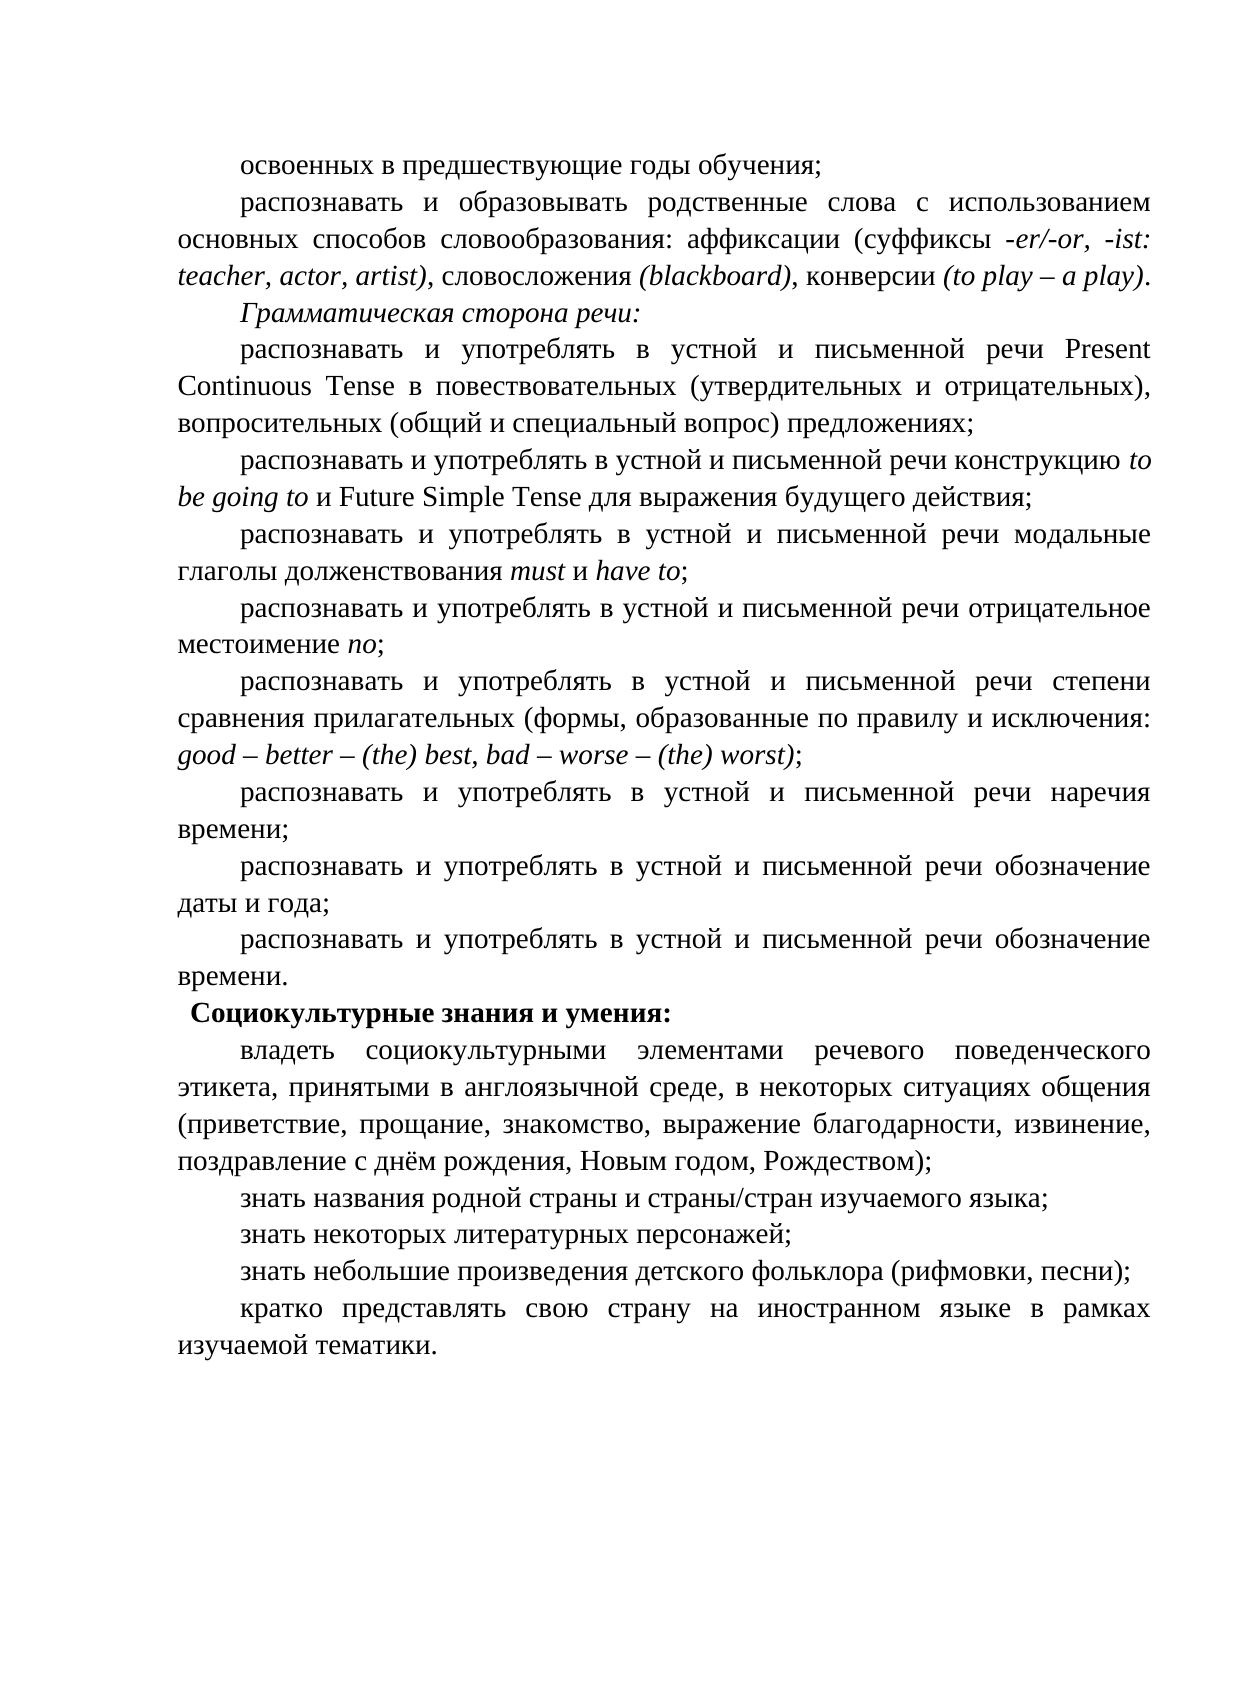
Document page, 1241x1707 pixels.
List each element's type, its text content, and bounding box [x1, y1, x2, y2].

text распознавать и употреблять в устной и письменной речи обозначение времени. [177, 922, 1152, 992]
text распознавать и образовывать родственные слова с использованием основных способов словообразования: аффиксации (суффиксы -er/-or, -ist: teacher, actor, artist), словосложения (blackboard), конверсии (to play – a play). [177, 184, 1152, 291]
text распознавать и употреблять в устной и письменной речи обозначение даты и года; [177, 848, 1152, 918]
text кратко представлять свою страну на иностранном языке в рамках изучаемой тематики. [177, 1290, 1152, 1361]
text распознавать и употреблять в устной и письменной речи Present Continuous Tense в повествовательных (утвердительных и отрицательных), вопросительных (общий и специальный вопрос) предложениях; [177, 332, 1152, 439]
text Социокультурные знания и умения: [190, 995, 1152, 1029]
text владеть социокультурными элементами речевого поведенческого этикета, принятыми в англоязычной среде, в некоторых ситуациях общения (приветствие, прощание, знакомство, выражение благодарности, извинение, поздравление с днём рождения, Новым годом, Рождеством); [177, 1032, 1152, 1176]
text Грамматическая сторона речи: [177, 295, 1152, 328]
text знать некоторых литературных персонажей; [177, 1217, 1152, 1250]
text освоенных в предшествующие годы обучения; [177, 147, 1152, 181]
text знать небольшие произведения детского фольклора (рифмовки, песни); [177, 1253, 1152, 1287]
text распознавать и употреблять в устной и письменной речи наречия времени; [177, 774, 1152, 844]
text знать названия родной страны и страны/стран изучаемого языка; [177, 1180, 1152, 1213]
text распознавать и употреблять в устной и письменной речи степени сравнения прилагательных (формы, образованные по правилу и исключения: good – better – (the) best, bad – worse – (the) worst); [177, 663, 1152, 771]
text распознавать и употреблять в устной и письменной речи отрицательное местоимение no; [177, 590, 1152, 660]
text распознавать и употреблять в устной и письменной речи модальные глаголы долженствования must и have to; [177, 516, 1152, 586]
text распознавать и употреблять в устной и письменной речи конструкцию to be going to и Future Simple Tense для выражения будущего действия; [177, 442, 1152, 513]
